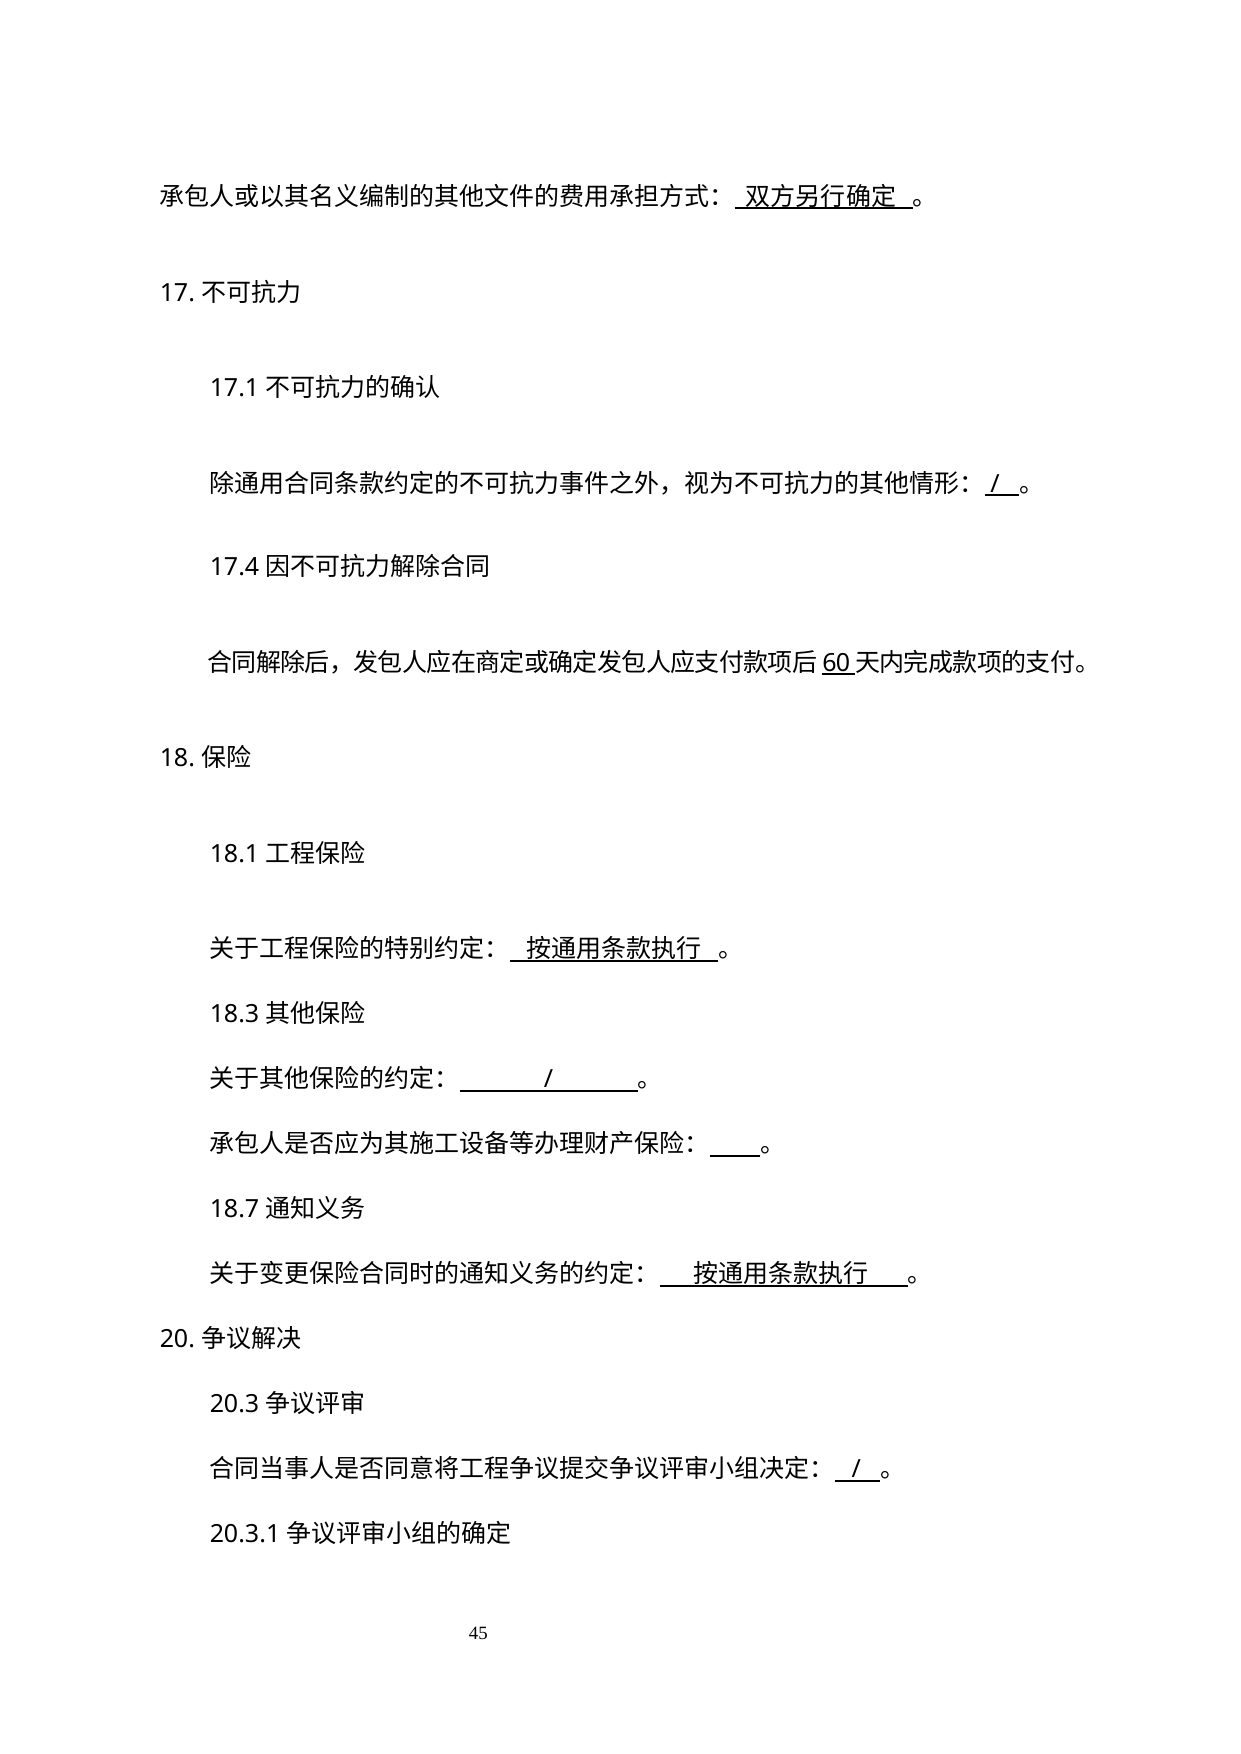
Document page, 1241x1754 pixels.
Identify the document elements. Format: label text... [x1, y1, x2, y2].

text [159, 162, 1078, 227]
text 20.3 争议评审 [159, 1369, 1078, 1434]
text 18.1 工程保险 [159, 819, 1078, 884]
text 17.1 不可抗力的确认 [159, 353, 1078, 418]
text 合同解除后，发包人应在商定或确定发包人应支付款项后60天内完成款项的支付。 [159, 628, 1078, 693]
text 18.3 其他保险 [159, 979, 1078, 1044]
text 18.7 通知义务 [159, 1174, 1078, 1239]
text 除通用合同条款约定的不可抗力事件之外，视为不可抗力的其他情形： / 。 [159, 449, 1078, 514]
text 18. 保险 [159, 723, 1078, 788]
text 17.4 因不可抗力解除合同 [159, 532, 1078, 597]
text 关于变更保险合同时的通知义务的约定： 按通用条款执行 。 [159, 1239, 1078, 1304]
text 合同当事人是否同意将工程争议提交争议评审小组决定： / 。 [159, 1434, 1078, 1499]
text 关于其他保险的约定： / 。 [159, 1044, 1078, 1109]
text 20.3.1 争议评审小组的确定 [159, 1499, 1078, 1564]
text 17. 不可抗力 [159, 258, 1078, 323]
text 承包人是否应为其施工设备等办理财产保险： 。 [159, 1109, 1078, 1174]
text 20. 争议解决 [159, 1304, 1078, 1369]
text 关于工程保险的特别约定： 按通用条款执行 。 [159, 914, 1078, 979]
